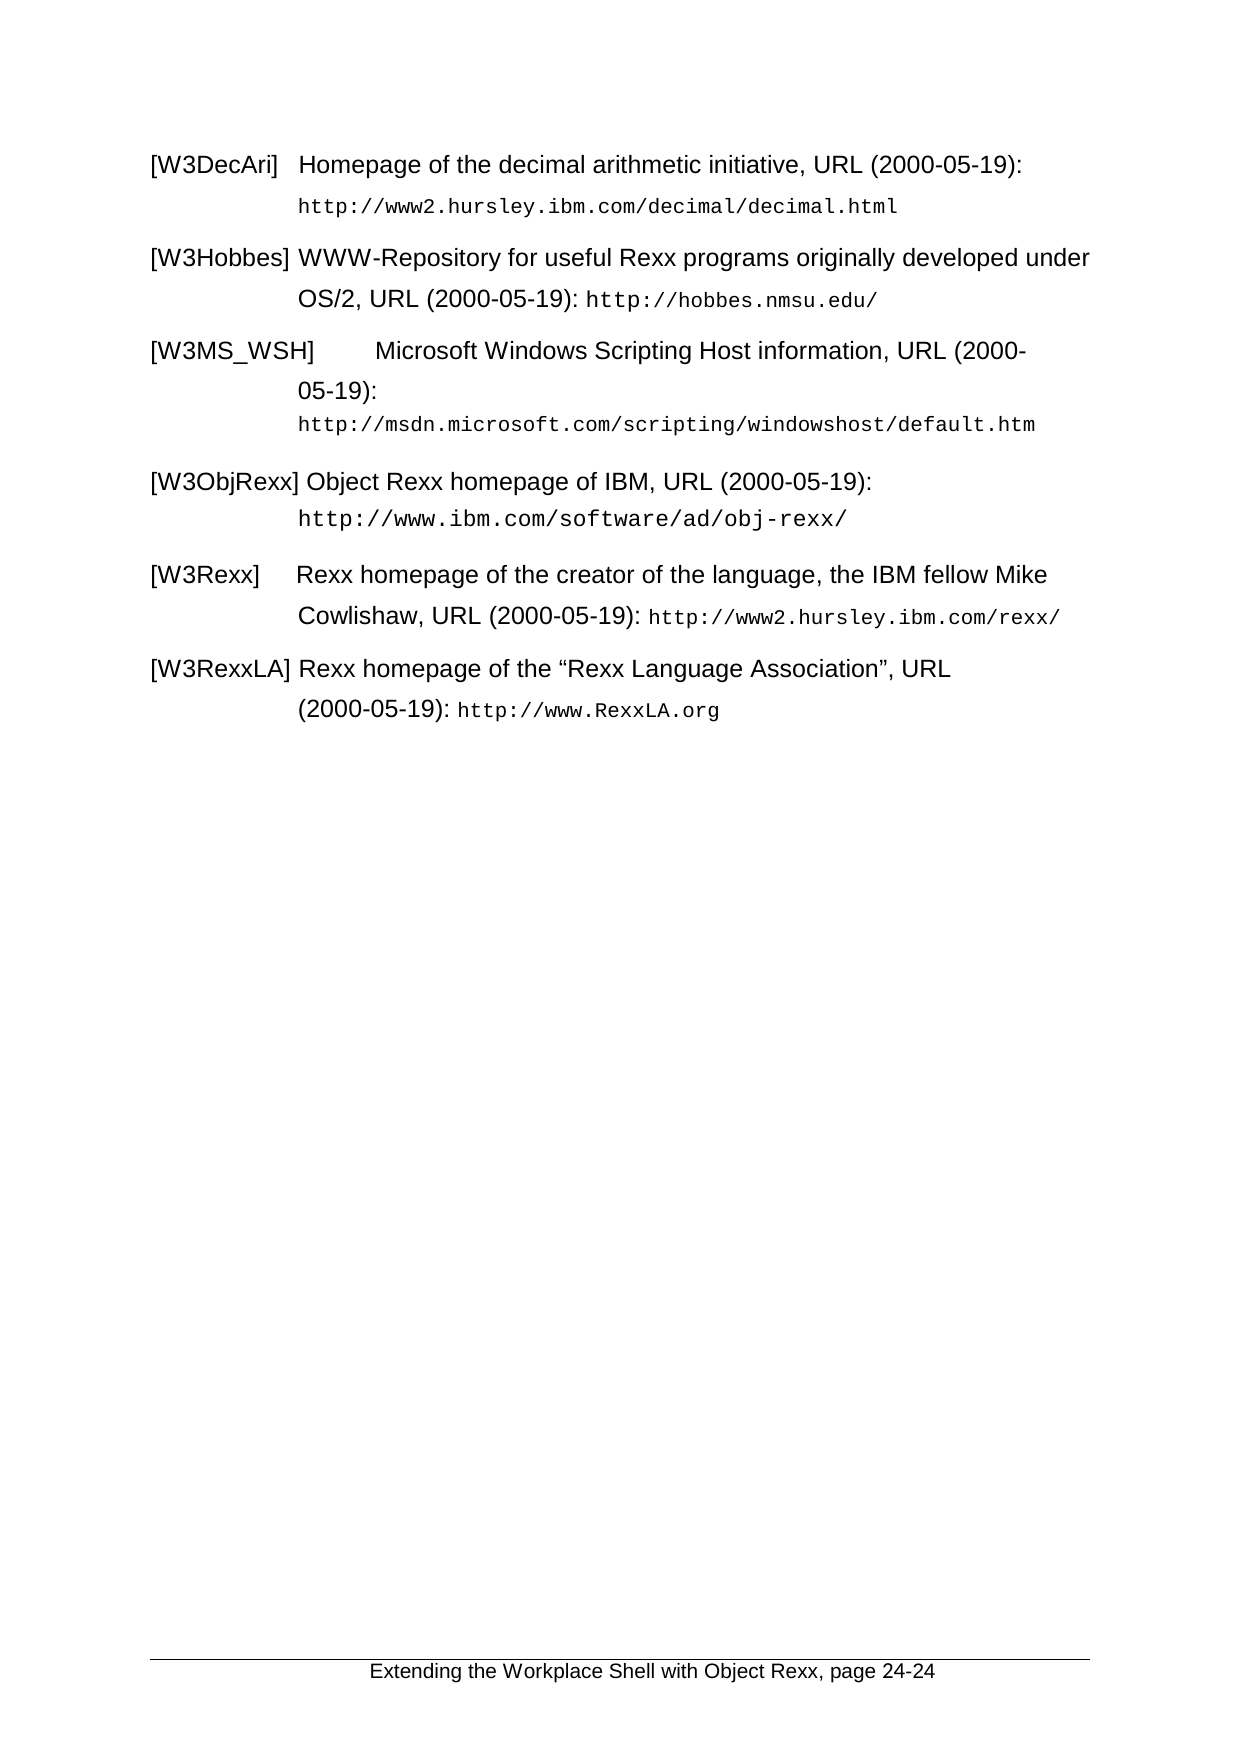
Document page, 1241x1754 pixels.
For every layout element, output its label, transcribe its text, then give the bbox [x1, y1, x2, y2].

text Cowlishaw, URL (2000-05-19): http://www2.hursley.ibm.com/rexx/ [298, 601, 1105, 631]
text [W3Rexx] Rexx homepage of the creator of the language, the IBM fellow Mike [150, 560, 1105, 589]
text [W3DecAri] Homepage of the decimal arithmetic initiative, URL (2000-05-19): [150, 150, 1105, 179]
text [W3MS_WSH] Microsoft Windows Scripting Host information, URL (2000-05-19): http://msdn.microsoft.com/scripting/windowshost/default.htm [150, 336, 1039, 438]
text http://www.ibm.com/software/ad/obj-rexx/ [298, 507, 1105, 533]
text [W3Hobbes] WWW-Repository for useful Rexx programs originally developed under [150, 243, 1105, 272]
text OS/2, URL (2000-05-19): http://hobbes.nmsu.edu/ [298, 284, 1105, 314]
text http://www2.hursley.ibm.com/decimal/decimal.html [298, 196, 1105, 220]
text [W3ObjRexx] Object Rexx homepage of IBM, URL (2000-05-19): [150, 467, 1105, 496]
text [W3RexxLA] Rexx homepage of the “Rexx Language Association”, URL (2000-05-19): http://www.RexxLA.org [150, 653, 955, 724]
